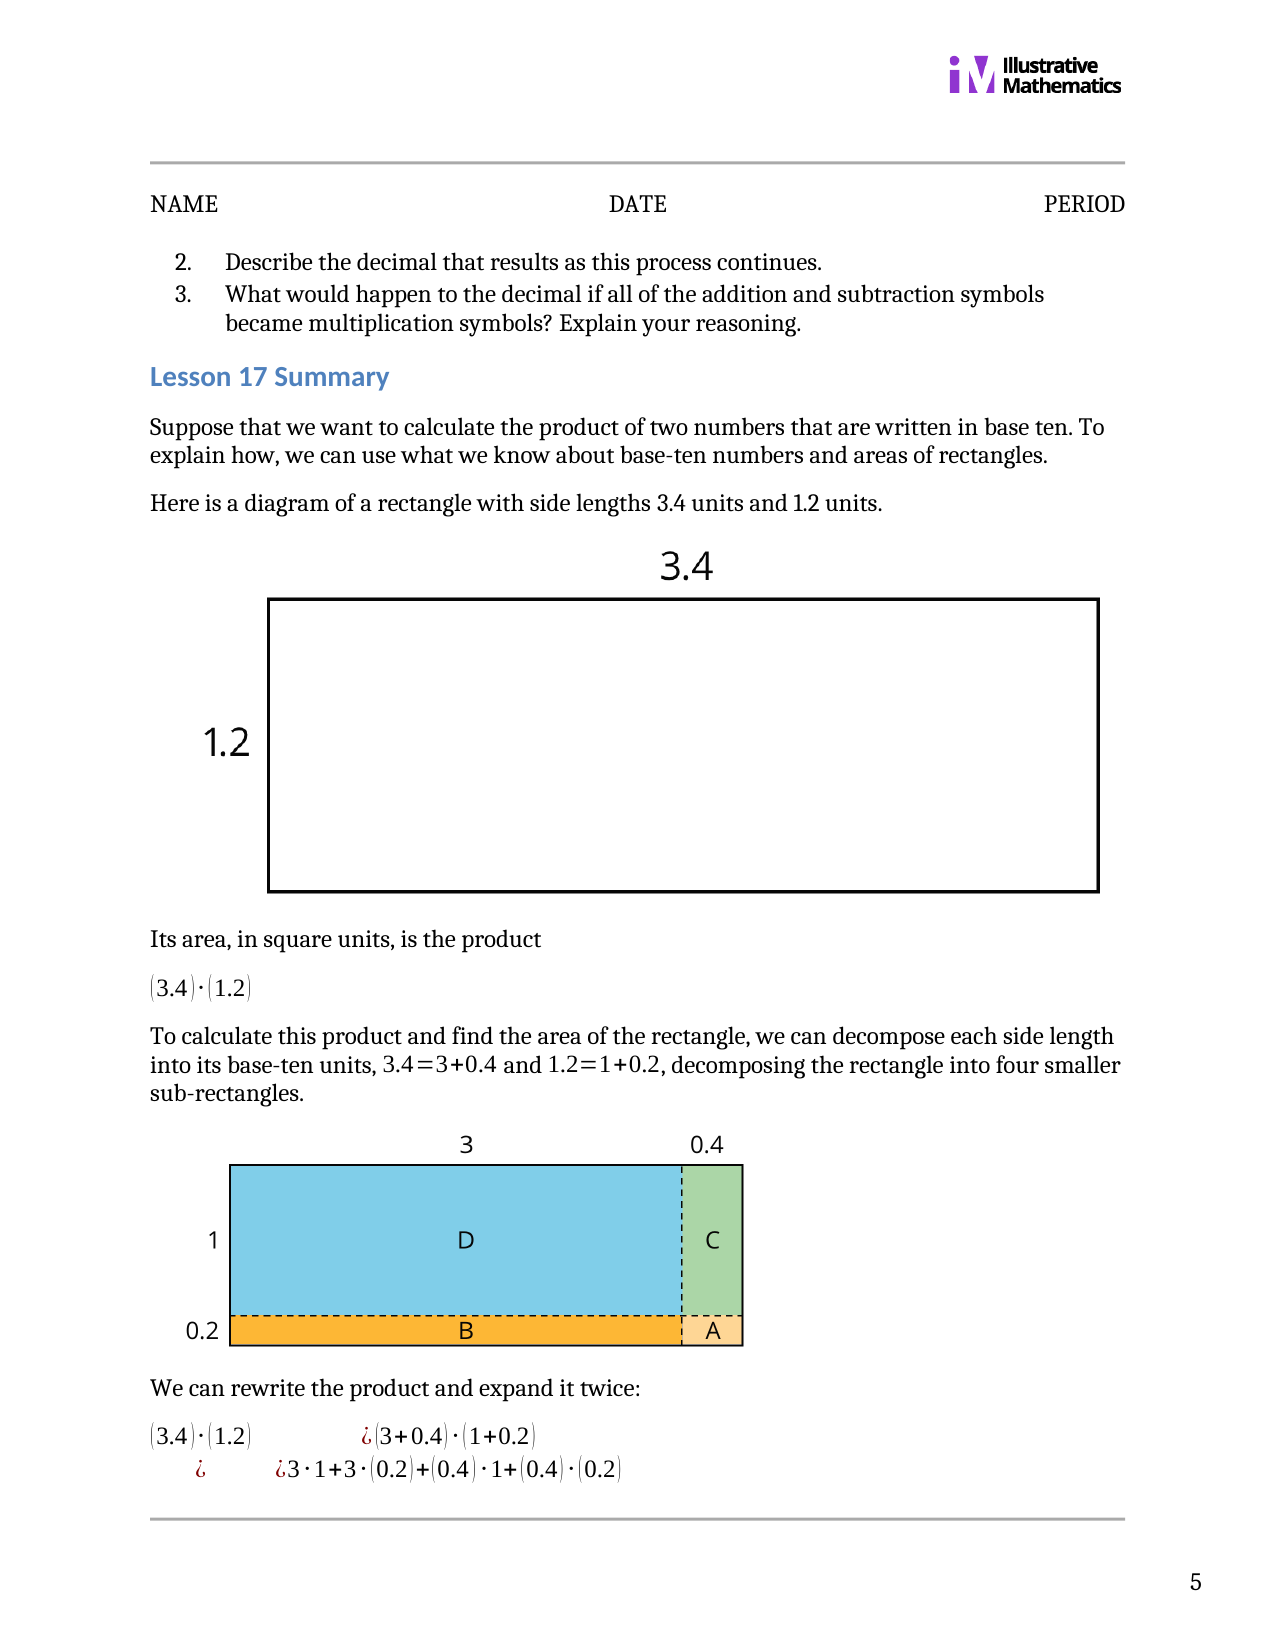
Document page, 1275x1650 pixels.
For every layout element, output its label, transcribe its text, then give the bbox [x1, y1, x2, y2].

text We can rewrite the product and expand it twice: [150, 1374, 1125, 1402]
text Suppose that we want to calculate the product of two numbers that are written in base ten. To explain how, we can use what we know about base-ten numbers and areas of rectangles. [150, 413, 1125, 470]
subtitle Lesson 17 Summary [150, 358, 1125, 394]
list Describe the decimal that results as this process continues. [175, 247, 1125, 276]
text Here is a diagram of a rectangle with side lengths 3.4 units and 1.2 units. [150, 489, 1125, 518]
list What would happen to the decimal if all of the addition and subtraction symbols became multiplication symbols? Explain your reasoning. [175, 280, 1125, 337]
picture [168, 1126, 771, 1355]
picture [949, 55, 1121, 93]
text Its area, in square units, is the product [150, 925, 1125, 954]
text To calculate this product and find the area of the rectangle, we can decompose each side length into its base-ten units, and , decomposing the rectangle into four smaller sub-rectangles. [150, 1022, 1125, 1108]
picture [168, 536, 1144, 907]
